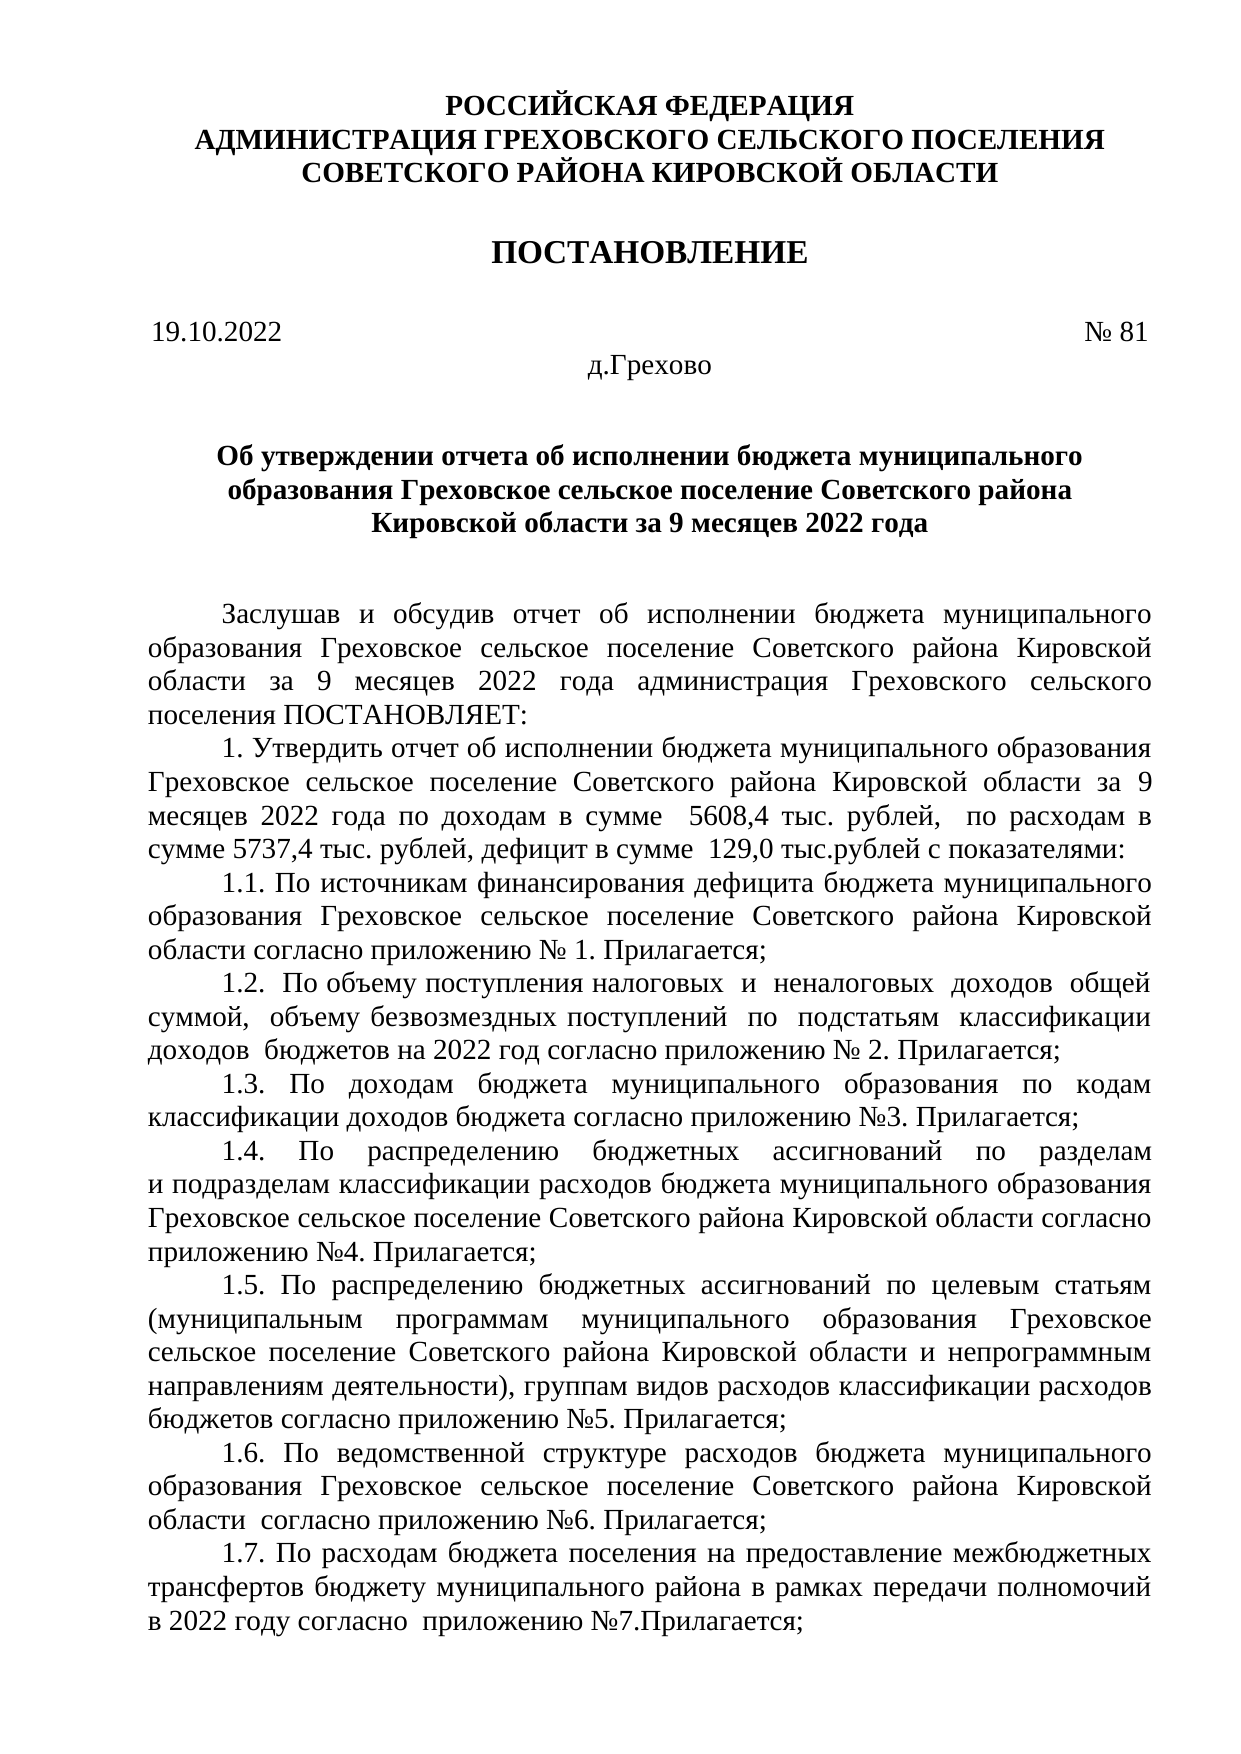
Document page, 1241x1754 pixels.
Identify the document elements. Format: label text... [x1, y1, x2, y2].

text 1.6. По ведомственной структуре расходов бюджета муниципального образования Греховское сельское поселение Советского района Кировской области согласно приложению №6. Прилагается; [148, 1435, 1152, 1536]
text СОВЕТСКОГО РАЙОНА КИРОВСКОЙ ОБЛАСТИ [148, 156, 1152, 189]
text 1.7. По расходам бюджета поселения на предоставление межбюджетных трансфертов бюджету муниципального района в рамках передачи полномочий в 2022 году согласно приложению №7.Прилагается; [148, 1536, 1152, 1636]
text 19.10.2022 № 81 [148, 314, 1152, 347]
text 1.3. По доходам бюджета муниципального образования по кодам классификации доходов бюджета согласно приложению №3. Прилагается; [148, 1066, 1152, 1133]
text ПОСТАНОВЛЕНИЕ [148, 232, 1152, 271]
text Об утверждении отчета об исполнении бюджета муниципального образования Греховское сельское поселение Советского района Кировской области за 9 месяцев 2022 года [148, 438, 1152, 539]
text АДМИНИСТРАЦИЯ ГРЕХОВСКОГО СЕЛЬСКОГО ПОСЕЛЕНИЯ [148, 122, 1152, 156]
text 1.1. По источникам финансирования дефицита бюджета муниципального образования Греховское сельское поселение Советского района Кировской области согласно приложению № 1. Прилагается; [148, 865, 1152, 965]
text Заслушав и обсудив отчет об исполнении бюджета муниципального образования Греховское сельское поселение Советского района Кировской области за 9 месяцев 2022 года администрация Греховского сельского поселения ПОСТАНОВЛЯЕТ: [148, 596, 1152, 731]
text 1. Утвердить отчет об исполнении бюджета муниципального образования Греховское сельское поселение Советского района Кировской области за 9 месяцев 2022 года по доходам в сумме 5608,4 тыс. рублей, по расходам в сумме 5737,4 тыс. рублей, дефицит в сумме 129,0 тыс.рублей с показателями: [148, 731, 1152, 865]
text РОССИЙСКАЯ ФЕДЕРАЦИЯ [148, 88, 1152, 122]
text 1.2. По объему поступления налоговых и неналоговых доходов общей суммой, объему безвозмездных поступлений по подстатьям классификации доходов бюджетов на 2022 год согласно приложению № 2. Прилагается; [148, 965, 1152, 1066]
text д.Грехово [148, 347, 1152, 381]
text 1.5. По распределению бюджетных ассигнований по целевым статьям (муниципальным программам муниципального образования Греховское сельское поселение Советского района Кировской области и непрограммным направлениям деятельности), группам видов расходов классификации расходов бюджетов согласно приложению №5. Прилагается; [148, 1267, 1152, 1435]
text 1.4. По распределению бюджетных ассигнований по разделам и подразделам классификации расходов бюджета муниципального образования Греховское сельское поселение Советского района Кировской области согласно приложению №4. Прилагается; [148, 1133, 1152, 1267]
